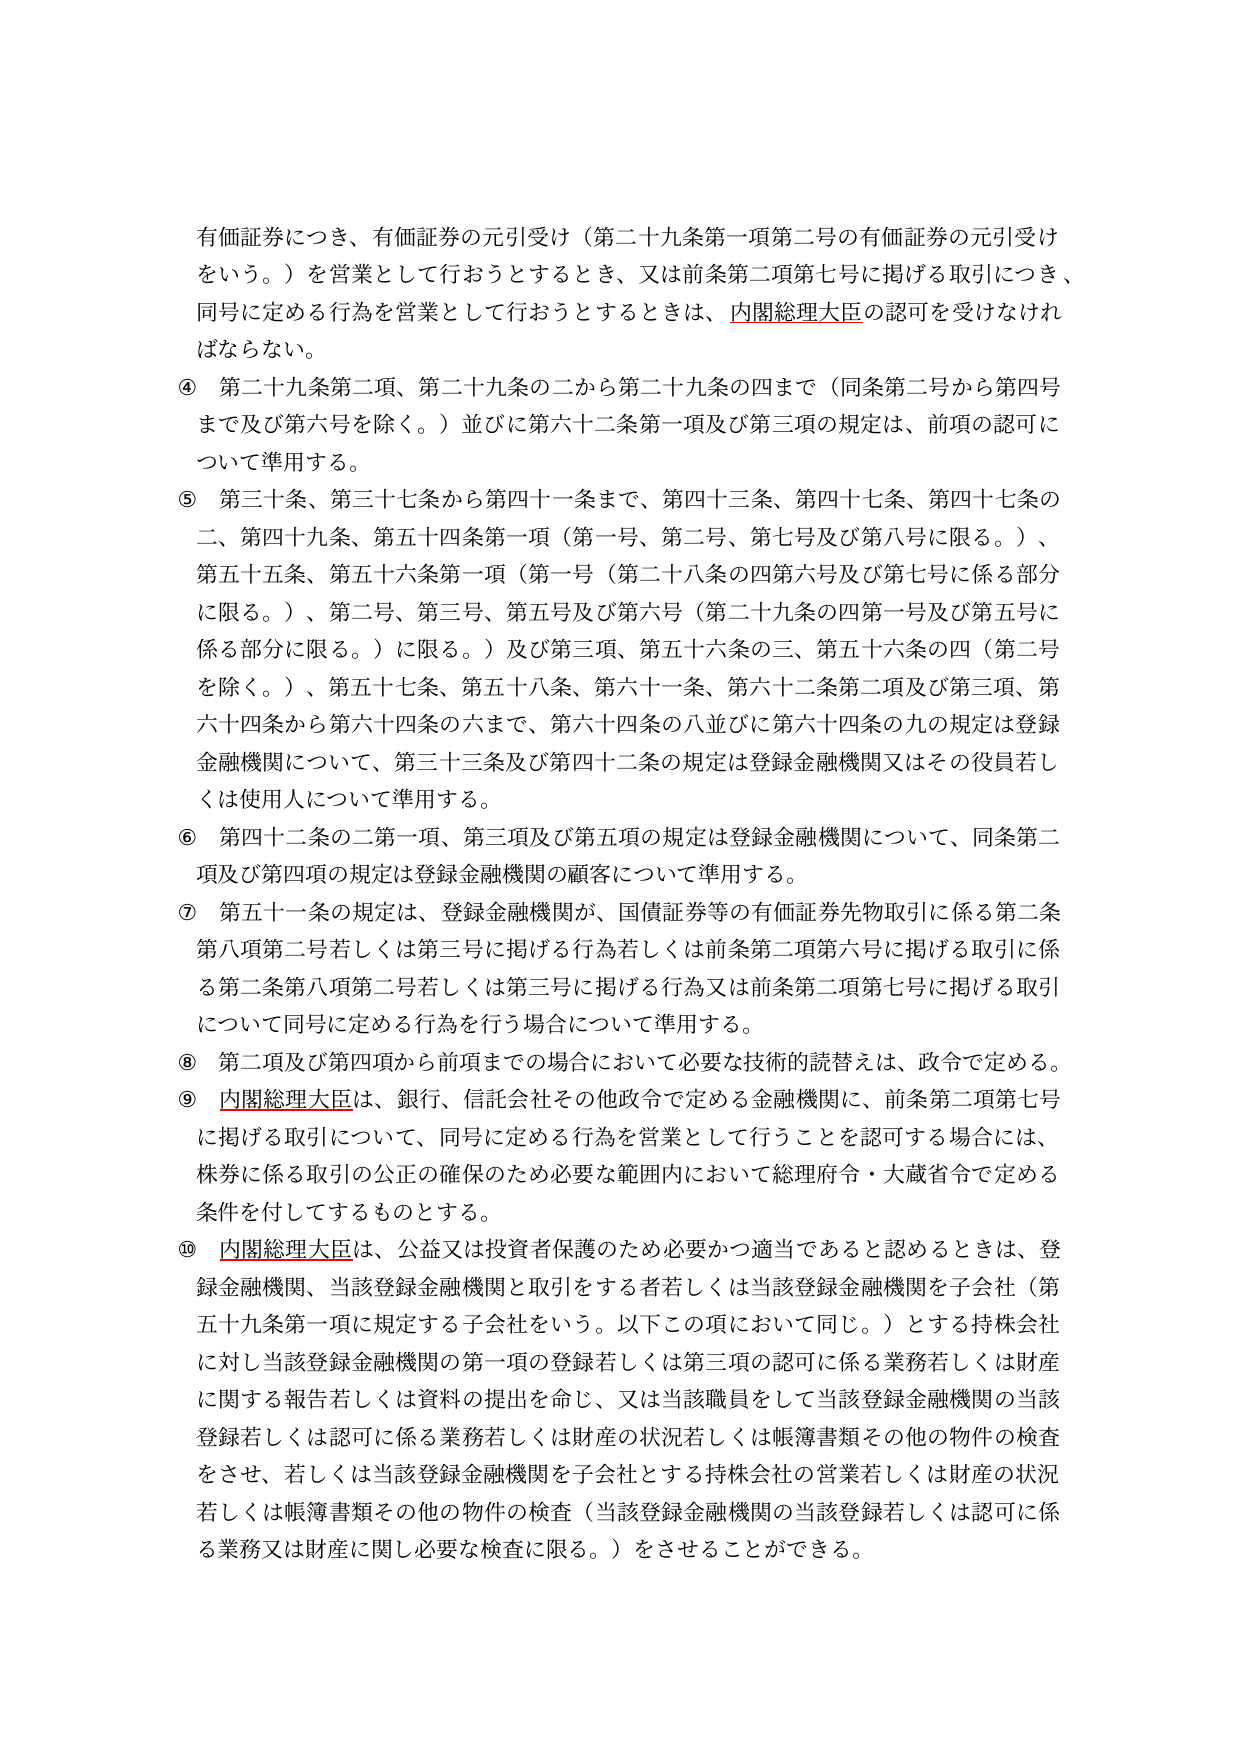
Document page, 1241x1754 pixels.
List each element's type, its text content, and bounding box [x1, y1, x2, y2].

text ⑩ 内閣総理大臣は、公益又は投資者保護のため必要かつ適当であると認めるときは、登録金融機関、当該登録金融機関と取引をする者若しくは当該登録金融機関を子会社（第五十九条第一項に規定する子会社をいう。以下この項において同じ。）とする持株会社に対し当該登録金融機関の第一項の登録若しくは第三項の認可に係る業務若しくは財産に関する報告若しくは資料の提出を命じ、又は当該職員をして当該登録金融機関の当該登録若しくは認可に係る業務若しくは財産の状況若しくは帳簿書類その他の物件の検査をさせ、若しくは当該登録金融機関を子会社とする持株会社の営業若しくは財産の状況若しくは帳簿書類その他の物件の検査（当該登録金融機関の当該登録若しくは認可に係る業務又は財産に関し必要な検査に限る。）をさせることができる。 [177, 1229, 1063, 1567]
text ⑤ 第三十条、第三十七条から第四十一条まで、第四十三条、第四十七条、第四十七条の二、第四十九条、第五十四条第一項（第一号、第二号、第七号及び第八号に限る。）、第五十五条、第五十六条第一項（第一号（第二十八条の四第六号及び第七号に係る部分に限る。）、第二号、第三号、第五号及び第六号（第二十九条の四第一号及び第五号に係る部分に限る。）に限る。）及び第三項、第五十六条の三、第五十六条の四（第二号を除く。）、第五十七条、第五十八条、第六十一条、第六十二条第二項及び第三項、第六十四条から第六十四条の六まで、第六十四条の八並びに第六十四条の九の規定は登録金融機関について、第三十三条及び第四十二条の規定は登録金融機関又はその役員若しくは使用人について準用する。 [177, 479, 1063, 817]
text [177, 217, 1063, 367]
text ⑧ 第二項及び第四項から前項までの場合において必要な技術的読替えは、政令で定める。 [177, 1042, 1063, 1079]
text ⑨ 内閣総理大臣は、銀行、信託会社その他政令で定める金融機関に、前条第二項第七号に掲げる取引について、同号に定める行為を営業として行うことを認可する場合には、株券に係る取引の公正の確保のため必要な範囲内において総理府令・大蔵省令で定める条件を付してするものとする。 [177, 1079, 1063, 1229]
text ④ 第二十九条第二項、第二十九条の二から第二十九条の四まで（同条第二号から第四号まで及び第六号を除く。）並びに第六十二条第一項及び第三項の規定は、前項の認可について準用する。 [177, 367, 1063, 479]
text ⑥ 第四十二条の二第一項、第三項及び第五項の規定は登録金融機関について、同条第二項及び第四項の規定は登録金融機関の顧客について準用する。 [177, 817, 1063, 892]
text ⑦ 第五十一条の規定は、登録金融機関が、国債証券等の有価証券先物取引に係る第二条第八項第二号若しくは第三号に掲げる行為若しくは前条第二項第六号に掲げる取引に係る第二条第八項第二号若しくは第三号に掲げる行為又は前条第二項第七号に掲げる取引について同号に定める行為を行う場合について準用する。 [177, 892, 1063, 1042]
